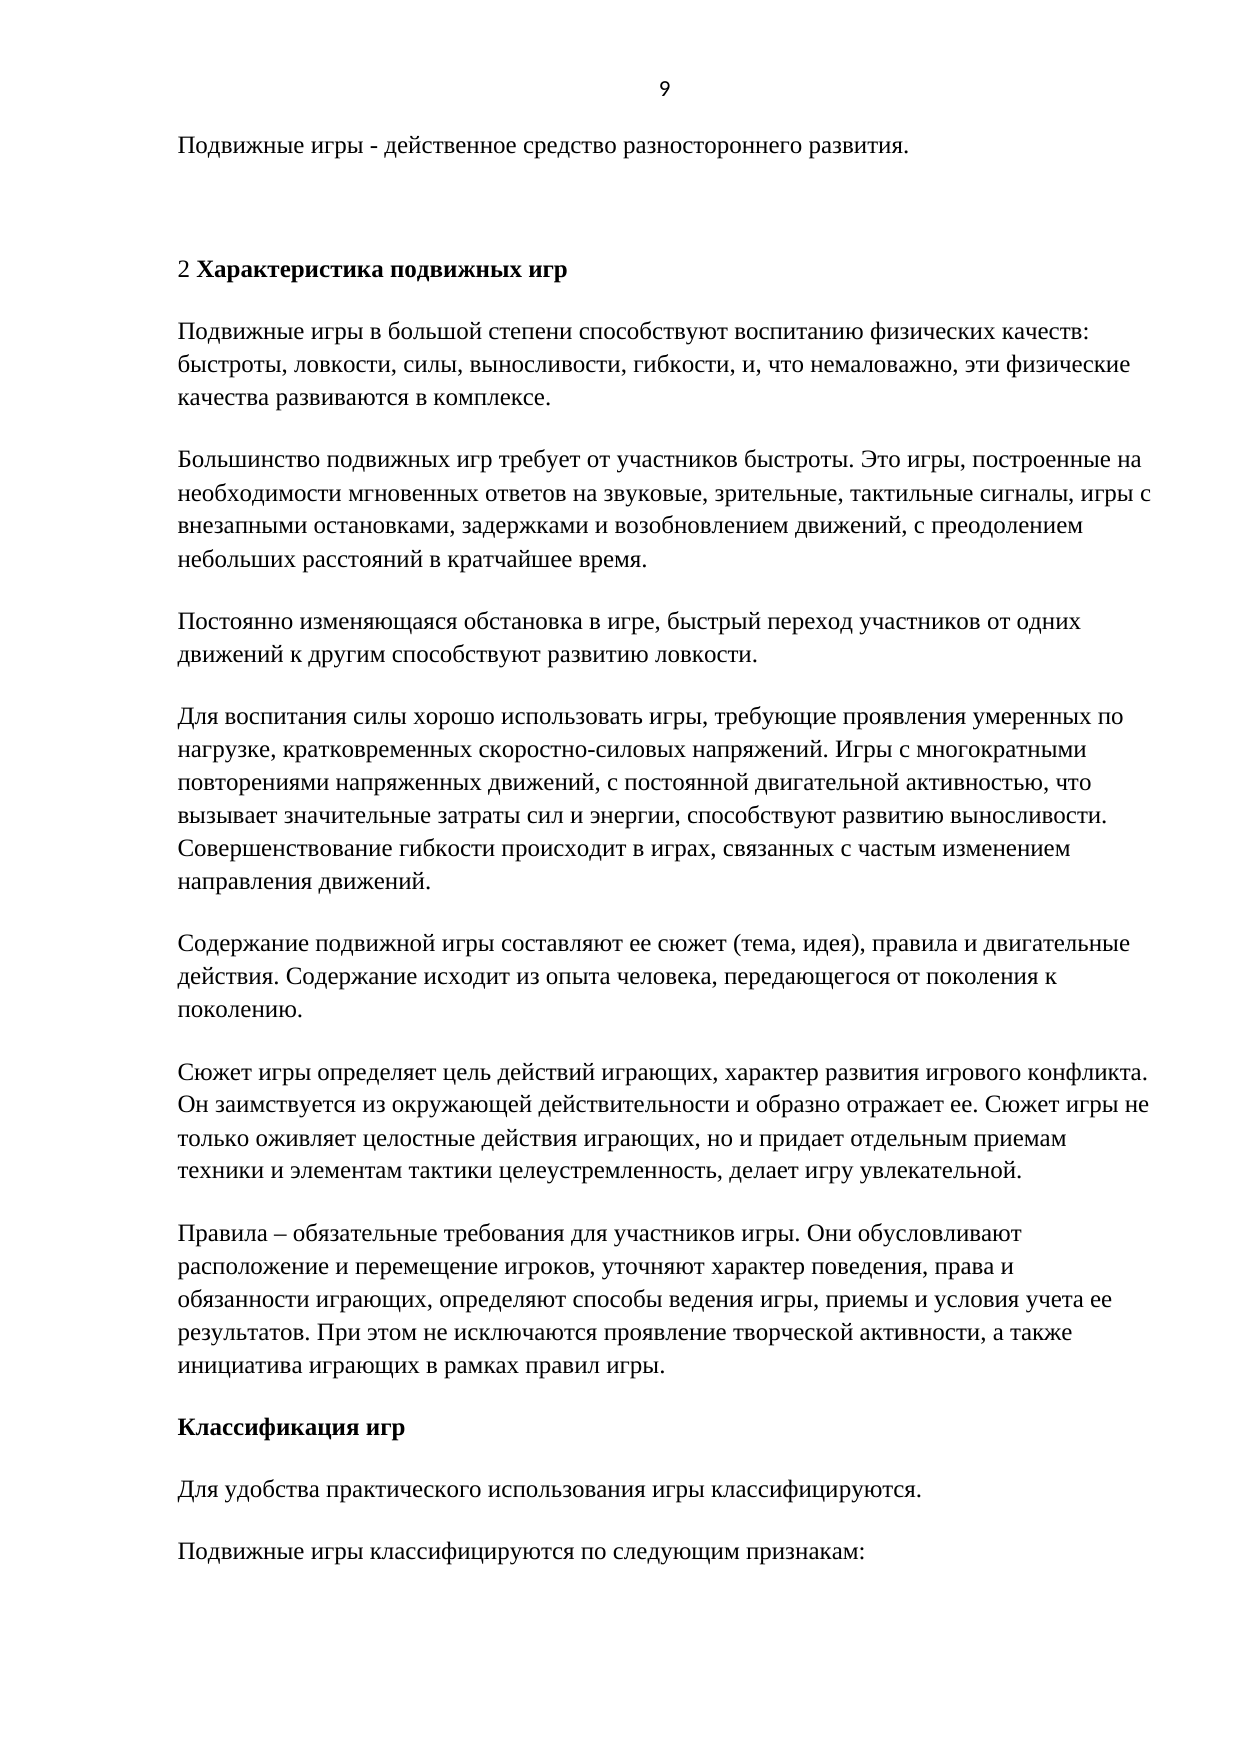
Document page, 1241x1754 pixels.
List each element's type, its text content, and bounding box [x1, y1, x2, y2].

text Для удобства практического использования игры классифицируются. [177, 1474, 1152, 1503]
text Правила – обязательные требования для участников игры. Они обусловливают расположение и перемещение игроков, уточняют характер поведения, права и обязанности играющих, определяют способы ведения игры, приемы и условия учета ее результатов. При этом не исключаются проявление творческой активности, а также инициатива играющих в рамках правил игры. [177, 1218, 1152, 1379]
text Сюжет игры определяет цель действий играющих, характер развития игрового конфликта. Он заимствуется из окружающей действительности и образно отражает ее. Сюжет игры не только оживляет целостные действия играющих, но и придает отдельным приемам техники и элементам тактики целеустремленность, делает игру увлекательной. [177, 1057, 1152, 1184]
text Для воспитания силы хорошо использовать игры, требующие проявления умеренных по нагрузке, кратковременных скоростно-силовых напряжений. Игры с многократными повторениями напряженных движений, с постоянной двигательной активностью, что вызывает значительные затраты сил и энергии, способствуют развитию выносливости. Совершенствование гибкости происходит в играх, связанных с частым изменением направления движений. [177, 701, 1152, 895]
text Подвижные игры в большой степени способствуют воспитанию физических качеств: быстроты, ловкости, силы, выносливости, гибкости, и, что немаловажно, эти физические качества развиваются в комплексе. [177, 316, 1152, 411]
text 2 Характеристика подвижных игр [177, 254, 1152, 283]
text Содержание подвижной игры составляют ее сюжет (тема, идея), правила и двигательные действия. Содержание исходит из опыта человека, передающегося от поколения к поколению. [177, 928, 1152, 1023]
text Классификация игр [177, 1412, 1152, 1441]
text Подвижные игры - действенное средство разностороннего развития. [177, 130, 1152, 158]
text Постоянно изменяющаяся обстановка в игре, быстрый переход участников от одних движений к другим способствуют развитию ловкости. [177, 606, 1152, 668]
text Большинство подвижных игр требует от участников быстроты. Это игры, построенные на необходимости мгновенных ответов на звуковые, зрительные, тактильные сигналы, игры с внезапными остановками, задержками и возобновлением движений, с преодолением небольших расстояний в кратчайшее время. [177, 444, 1152, 572]
text Подвижные игры классифицируются по следующим признакам: [177, 1536, 1152, 1565]
